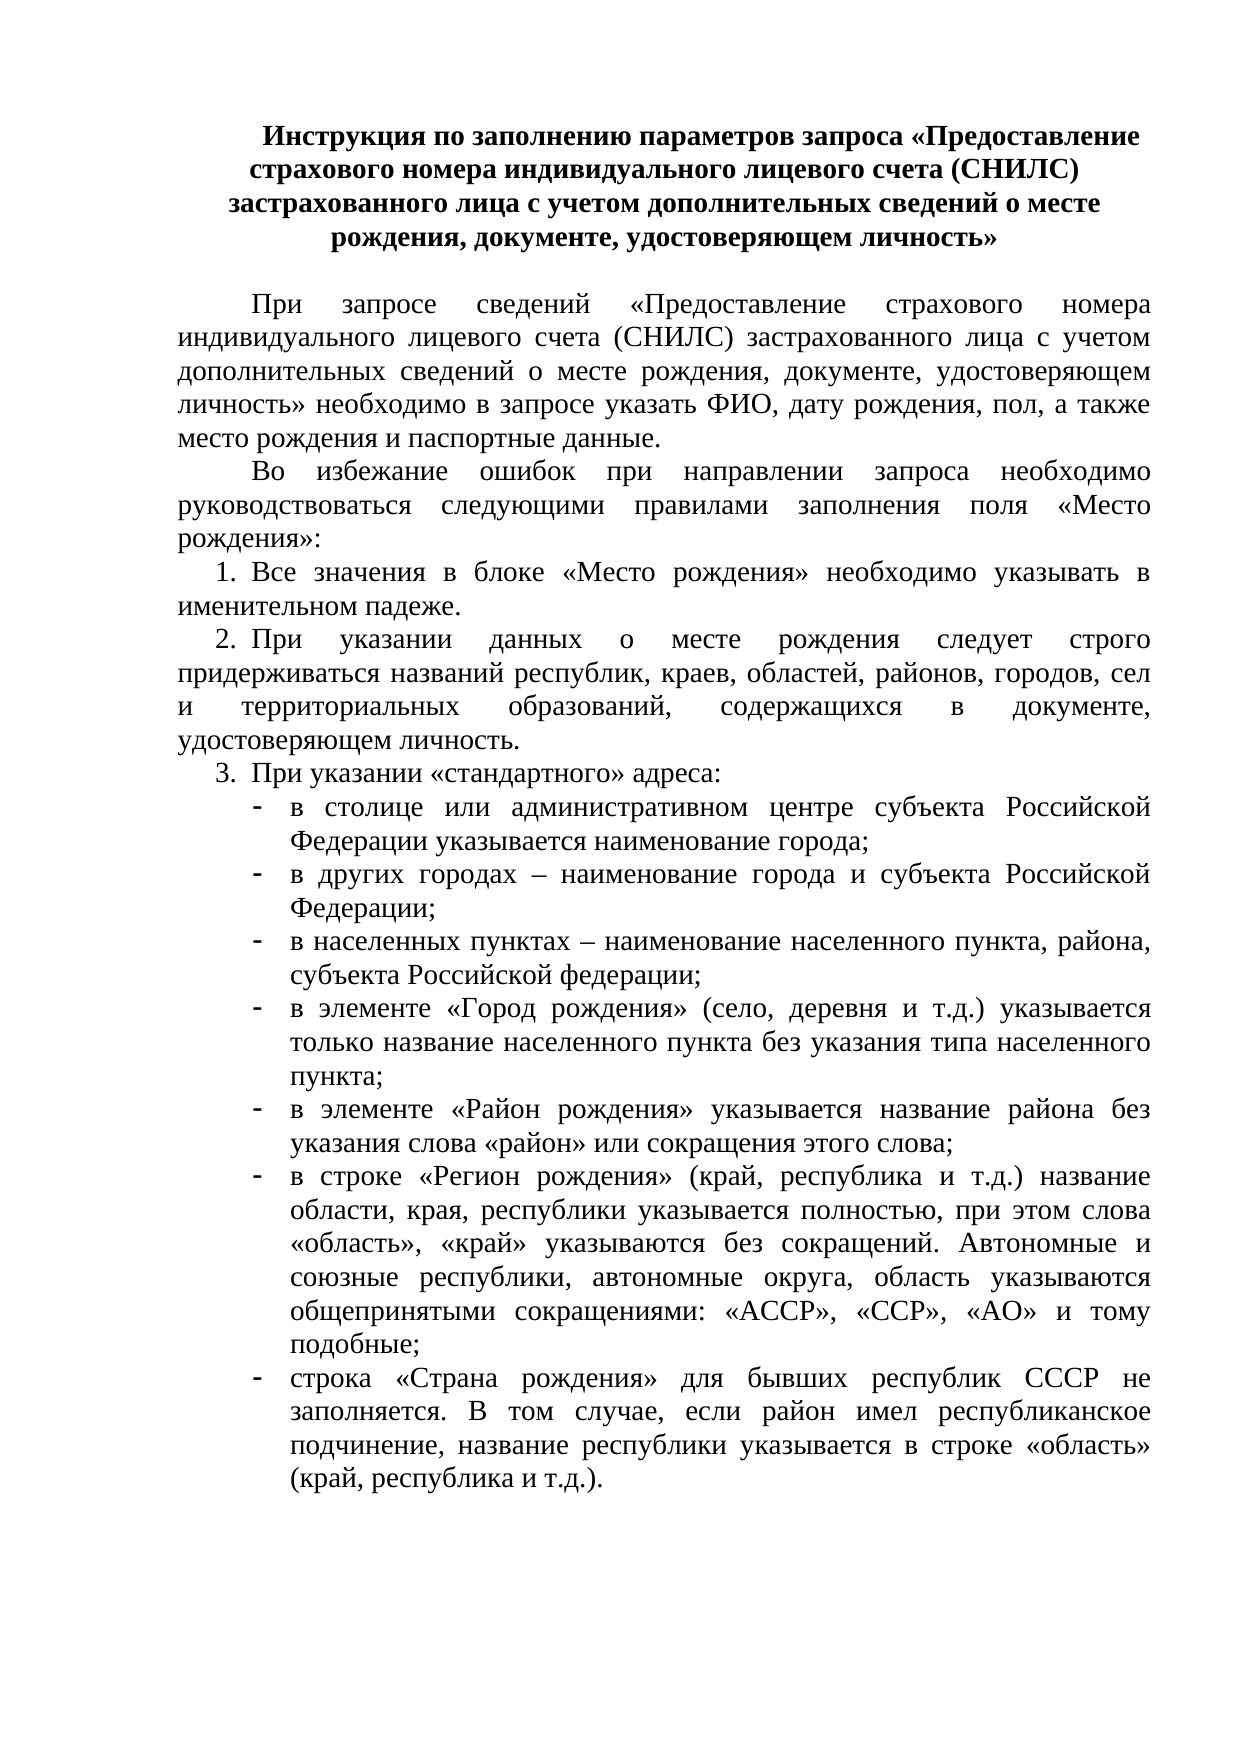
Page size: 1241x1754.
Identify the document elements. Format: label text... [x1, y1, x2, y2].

list в столице или административном центре субъекта Российской Федерации указывается наименование города; [252, 789, 1152, 856]
text При запросе сведений «Предоставление страхового номера индивидуального лицевого счета (СНИЛС) застрахованного лица с учетом дополнительных сведений о месте рождения, документе, удостоверяющем личность» необходимо в запросе указать ФИО, дату рождения, пол, а также место рождения и паспортные данные. [177, 286, 1152, 453]
list в элементе «Район рождения» указывается название района без указания слова «район» или сокращения этого слова; [252, 1091, 1152, 1158]
list в элементе «Город рождения» (село, деревня и т.д.) указывается только название населенного пункта без указания типа населенного пункта; [252, 991, 1152, 1091]
list в строке «Регион рождения» (край, республика и т.д.) название области, края, республики указывается полностью, при этом слова «область», «край» указываются без сокращений. Автономные и союзные республики, автономные округа, область указываются общепринятыми сокращениями: «АССР», «ССР», «АО» и тому подобные; [252, 1158, 1152, 1360]
list При указании «стандартного» адреса: [177, 755, 1152, 789]
list в населенных пунктах – наименование населенного пункта, района, субъекта Российской федерации; [252, 923, 1152, 991]
text Во избежание ошибок при направлении запроса необходимо руководствоваться следующими правилами заполнения поля «Место рождения»: [177, 453, 1152, 554]
text Инструкция по заполнению параметров запроса «Предоставление страхового номера индивидуального лицевого счета (СНИЛС) застрахованного лица с учетом дополнительных сведений о месте рождения, документе, удостоверяющем личность» [177, 118, 1152, 252]
list При указании данных о месте рождения следует строго придерживаться названий республик, краев, областей, районов, городов, сел и территориальных образований, содержащихся в документе, удостоверяющем личность. [177, 621, 1152, 755]
list в других городах – наименование города и субъекта Российской Федерации; [252, 856, 1152, 923]
list Все значения в блоке «Место рождения» необходимо указывать в именительном падеже. [177, 554, 1152, 621]
list строка «Страна рождения» для бывших республик СССР не заполняется. В том случае, если район имел республиканское подчинение, название республики указывается в строке «область» (край, республика и т.д.). [252, 1360, 1152, 1494]
